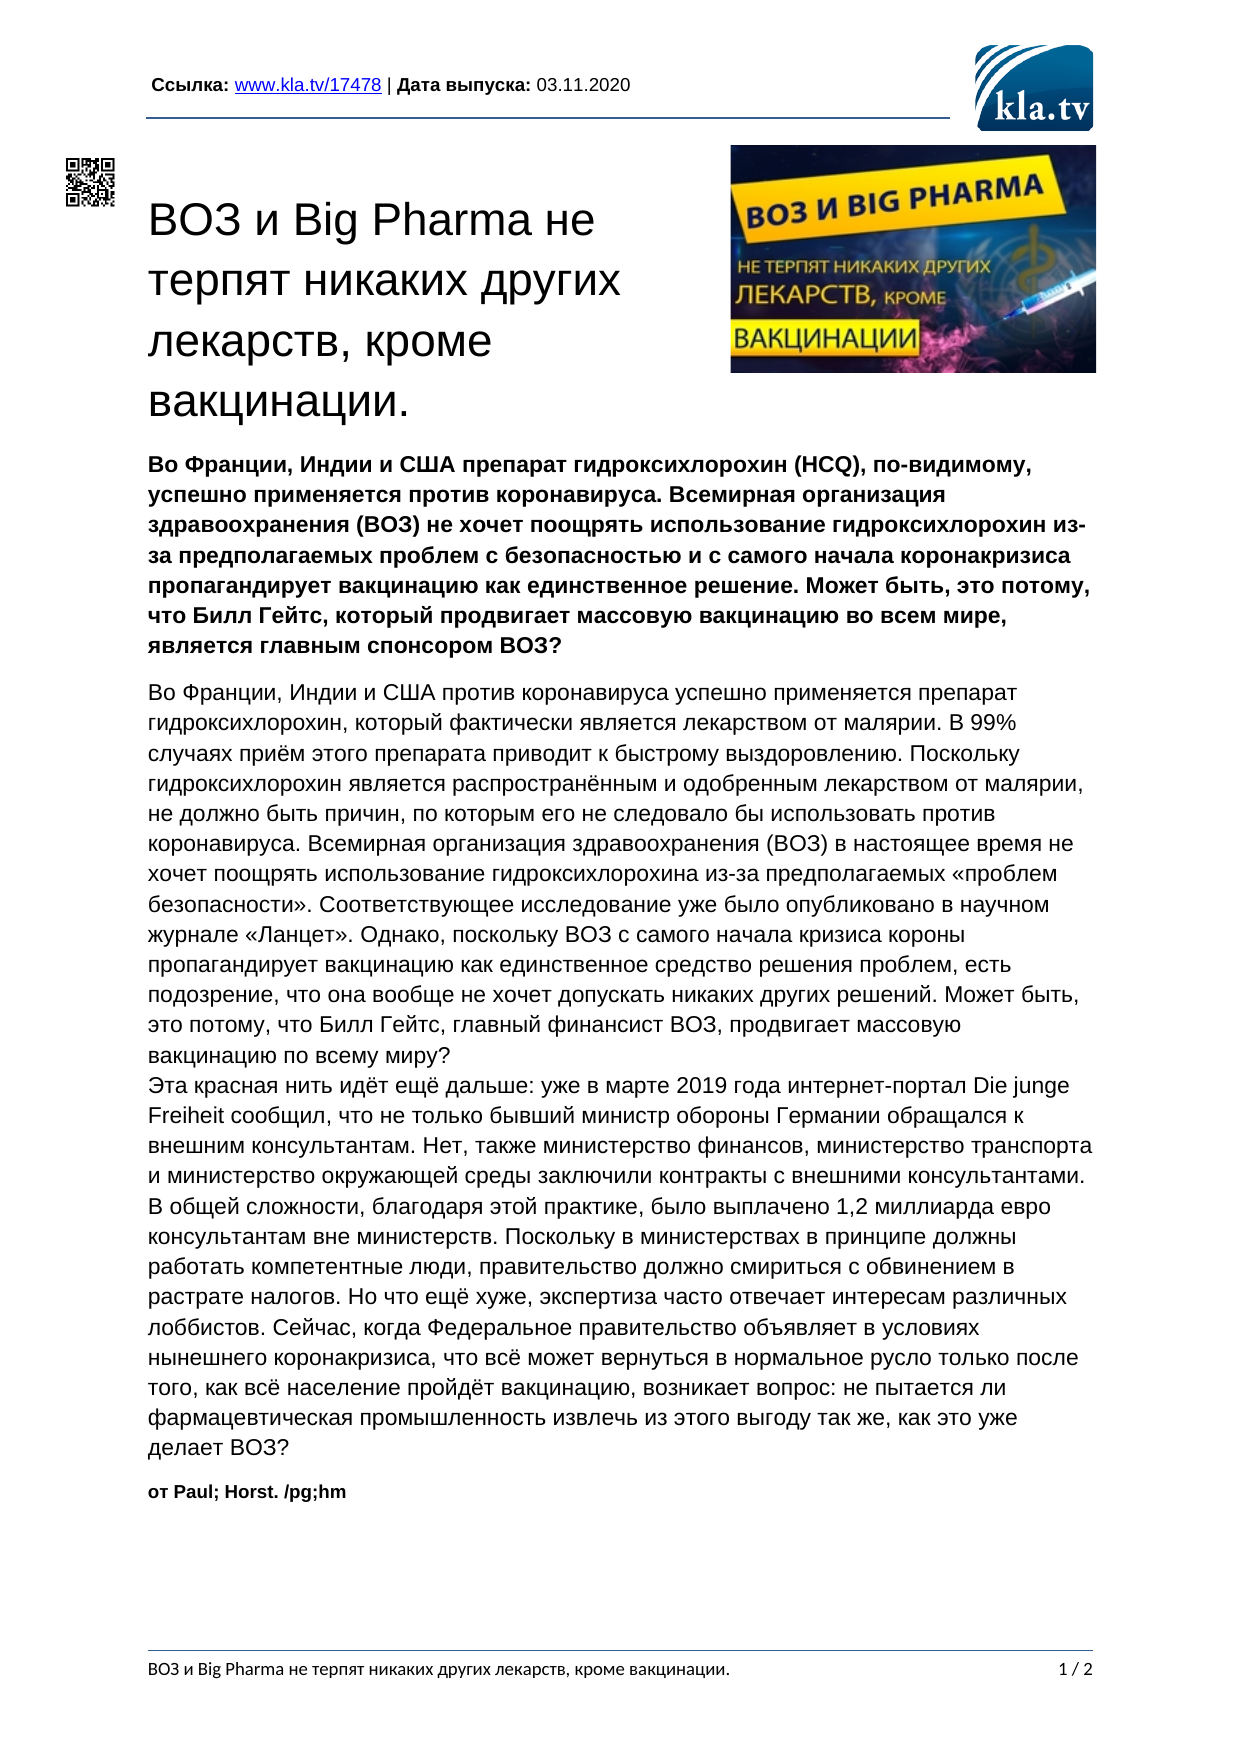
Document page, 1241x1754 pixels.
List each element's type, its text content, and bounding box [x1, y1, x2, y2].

text Во Франции, Индии и США препарат гидроксихлорохин (HCQ), по-видимому, успешно применяется против коронавируса. Всемирная организация здравоохранения (ВОЗ) не хочет поощрять использование гидроксихлорохин из-за предполагаемых проблем с безопасностью и с самого начала коронакризиса пропагандирует вакцинацию как единственное решение. Может быть, это потому, что Билл Гейтс, который продвигает массовую вакцинацию во всем мире, является главным спонсором ВОЗ? [148, 451, 1093, 659]
text Во Франции, Индии и США против коронавируса успешно применяется препарат гидроксихлорохин, который фактически является лекарством от малярии. В 99% случаях приём этого препарата приводит к быстрому выздоровлению. Поскольку гидроксихлорохин является распространённым и одобренным лекарством от малярии, не должно быть причин, по которым его не следовало бы использовать против коронавируса. Всемирная организация здравоохранения (ВОЗ) в настоящее время не хочет поощрять использование гидроксихлорохина из-за предполагаемых «проблем безопасности». Соответствующее исследование уже было опубликовано в научном журнале «Ланцет». Однако, поскольку ВОЗ с самого начала кризиса короны пропагандирует вакцинацию как единственное средство решения проблем, есть подозрение, что она вообще не хочет допускать никаких других решений. Может быть, это потому, что Билл Гейтс, главный финансист ВОЗ, продвигает массовую вакцинацию по всему миру? Эта красная нить идёт ещё дальше: уже в марте 2019 года интернет-портал Die junge Freiheit сообщил, что не только бывший министр обороны Германии обращался к внешним консультантам. Нет, также министерство финансов, министерство транспорта и министерство окружающей среды заключили контракты с внешними консультантами. В общей сложности, благодаря этой практике, было выплачено 1,2 миллиарда евро консультантам вне министерств. Поскольку в министерствах в принципе должны работать компетентные люди, правительство должно смириться с обвинением в растрате налогов. Но что ещё хуже, экспертиза часто отвечает интересам различных лоббистов. Сейчас, когда Федеральное правительство объявляет в условиях нынешнего коронакризиса, что всё может вернуться в нормальное русло только после того, как всё население пройдёт вакцинацию, возникает вопрос: не пытается ли фармацевтическая промышленность извлечь из этого выгоду так же, как это уже делает ВОЗ? [148, 679, 1093, 1461]
text ВОЗ и Big Pharma не терпят никаких других лекарств, кроме вакцинации. [148, 192, 1093, 427]
text от Paul; Horst. /pg;hm [148, 1481, 1093, 1503]
